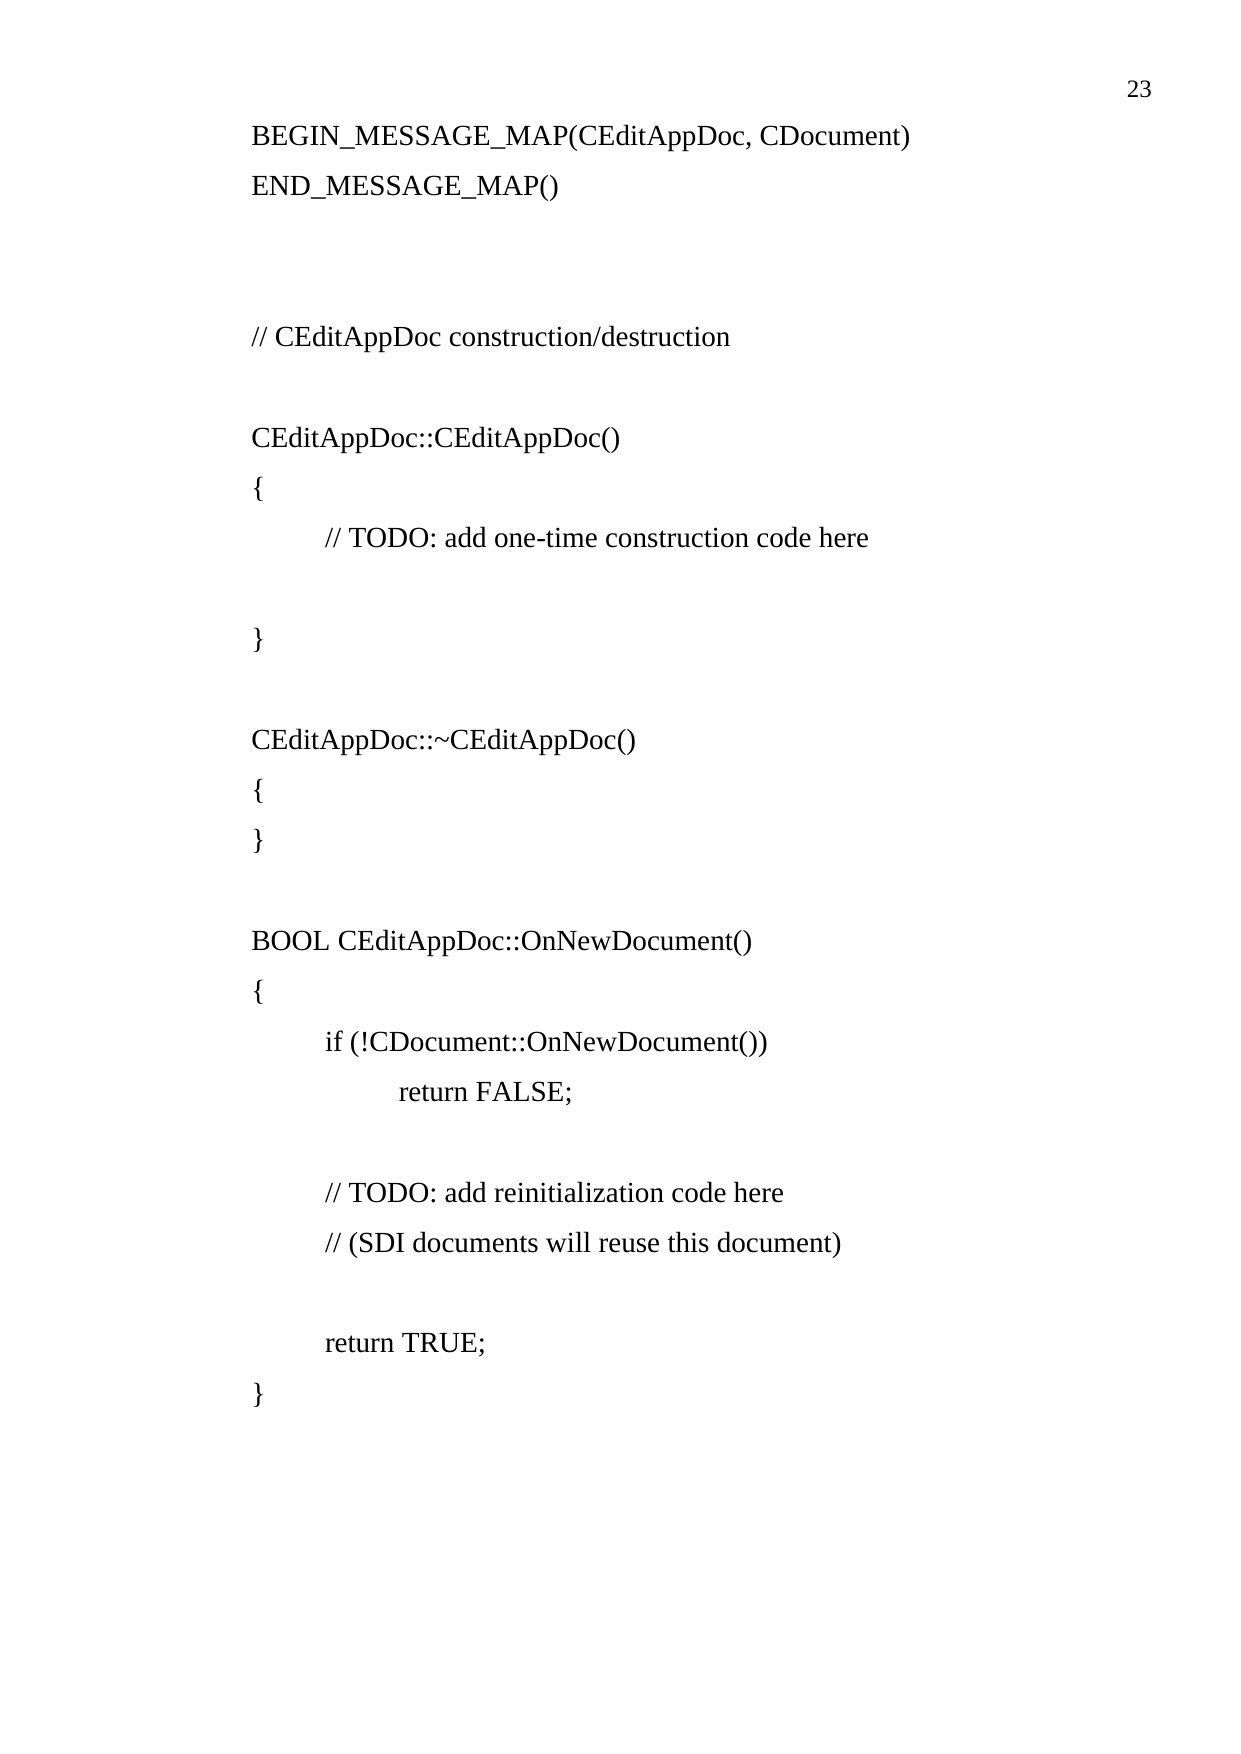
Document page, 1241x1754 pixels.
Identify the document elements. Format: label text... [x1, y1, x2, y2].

text { [177, 973, 1152, 1007]
text } [177, 1376, 1152, 1409]
text CEditAppDoc::~CEditAppDoc() [177, 722, 1152, 755]
text // TODO: add reinitialization code here [177, 1175, 1152, 1208]
text return TRUE; [177, 1326, 1152, 1359]
text BOOL CEditAppDoc::OnNewDocument() [177, 923, 1152, 957]
text CEditAppDoc::CEditAppDoc() [177, 420, 1152, 453]
text // TODO: add one-time construction code here [177, 521, 1152, 554]
text { [177, 470, 1152, 504]
text // CEditAppDoc construction/destruction [177, 319, 1152, 353]
text if (!CDocument::OnNewDocument()) [177, 1024, 1152, 1057]
text BEGIN_MESSAGE_MAP(CEditAppDoc, CDocument) [177, 118, 1152, 152]
text return FALSE; [177, 1074, 1152, 1108]
text END_MESSAGE_MAP() [177, 168, 1152, 202]
text } [177, 621, 1152, 655]
text // (SDI documents will reuse this document) [177, 1225, 1152, 1258]
text { [177, 772, 1152, 806]
text } [177, 822, 1152, 856]
